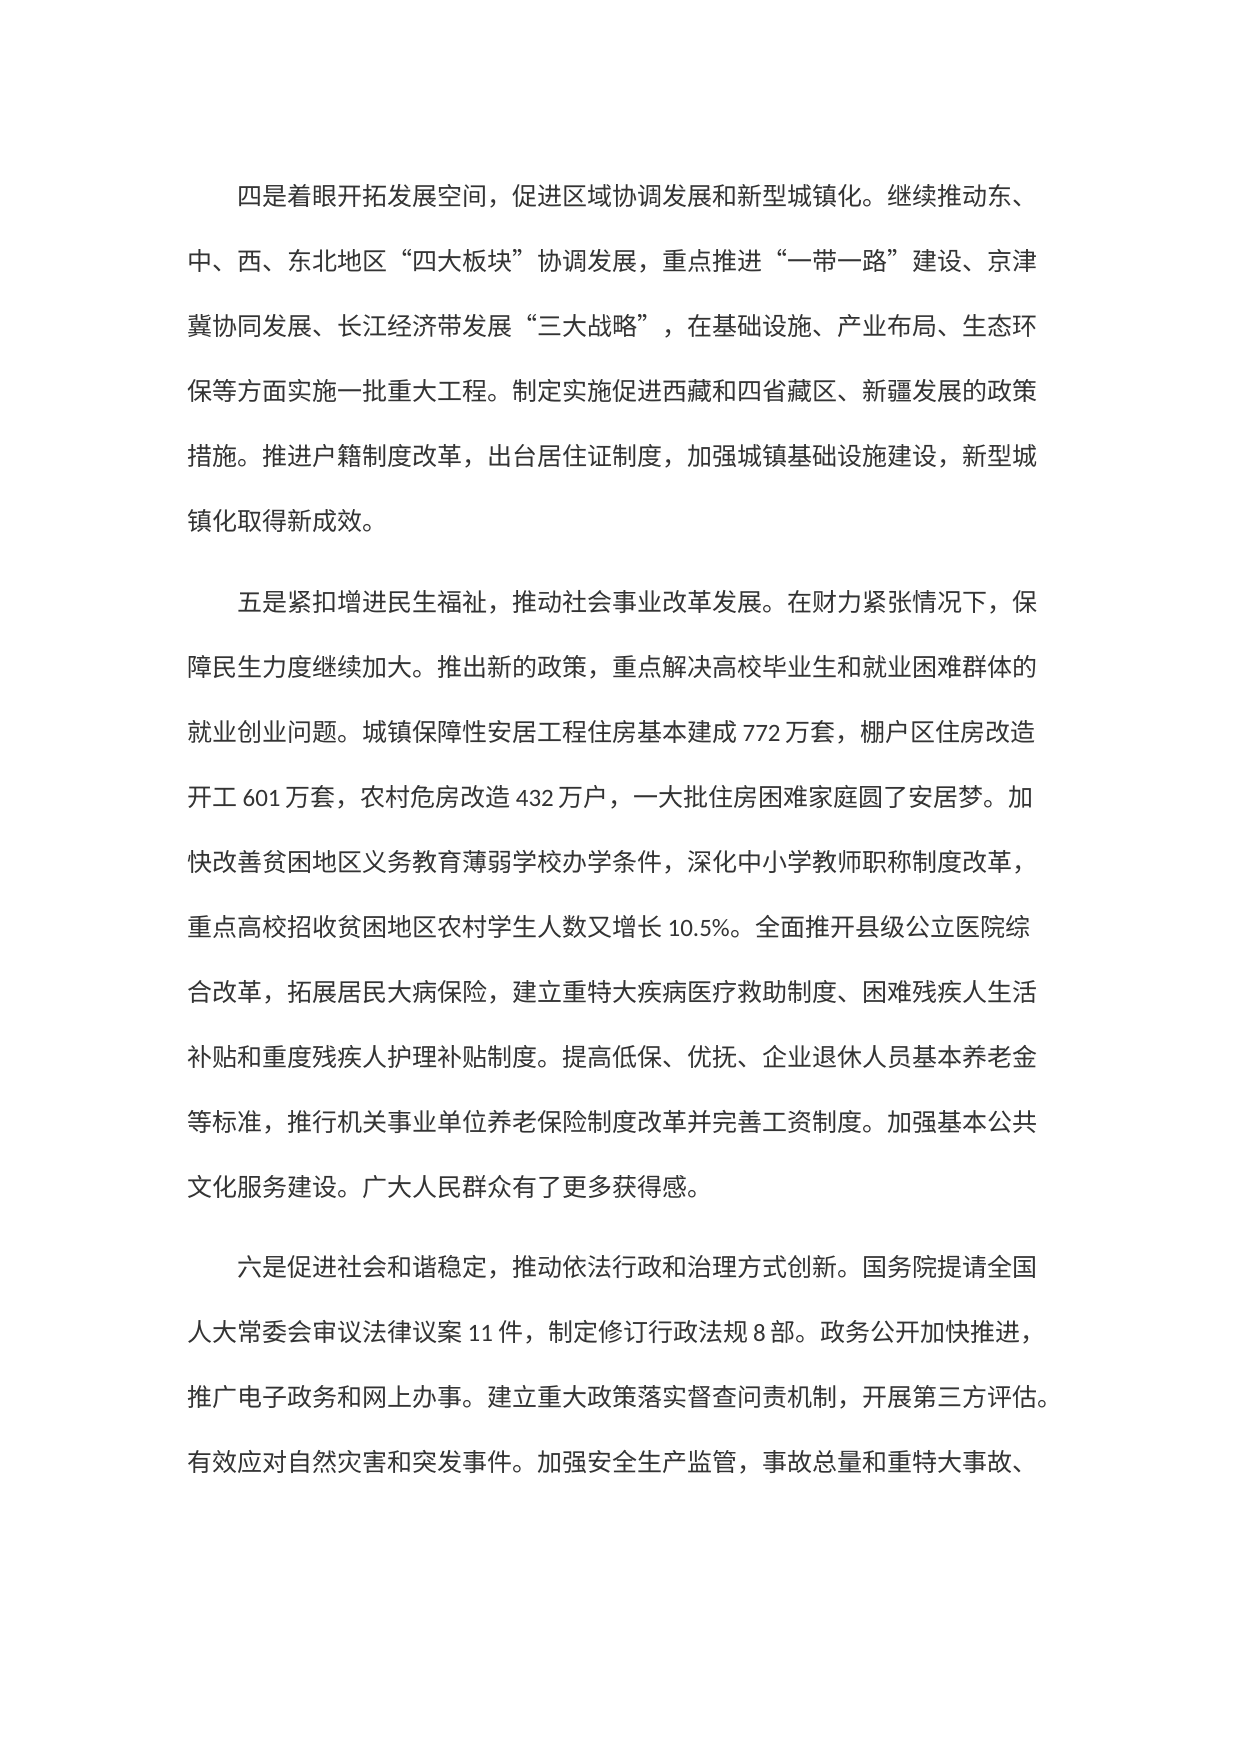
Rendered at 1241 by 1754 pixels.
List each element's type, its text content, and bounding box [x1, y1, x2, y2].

text 五是紧扣增进民生福祉，推动社会事业改革发展。在财力紧张情况下，保障民生力度继续加大。推出新的政策，重点解决高校毕业生和就业困难群体的就业创业问题。城镇保障性安居工程住房基本建成772万套，棚户区住房改造开工601万套，农村危房改造432万户，一大批住房困难家庭圆了安居梦。加快改善贫困地区义务教育薄弱学校办学条件，深化中小学教师职称制度改革，重点高校招收贫困地区农村学生人数又增长10.5%。全面推开县级公立医院综合改革，拓展居民大病保险，建立重特大疾病医疗救助制度、困难残疾人生活补贴和重度残疾人护理补贴制度。提高低保、优抚、企业退休人员基本养老金等标准，推行机关事业单位养老保险制度改革并完善工资制度。加强基本公共文化服务建设。广大人民群众有了更多获得感。 [187, 568, 1053, 1218]
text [187, 1233, 1053, 1493]
text 四是着眼开拓发展空间，促进区域协调发展和新型城镇化。继续推动东、中、西、东北地区“四大板块”协调发展，重点推进“一带一路”建设、京津冀协同发展、长江经济带发展“三大战略”，在基础设施、产业布局、生态环保等方面实施一批重大工程。制定实施促进西藏和四省藏区、新疆发展的政策措施。推进户籍制度改革，出台居住证制度，加强城镇基础设施建设，新型城镇化取得新成效。 [187, 162, 1053, 552]
